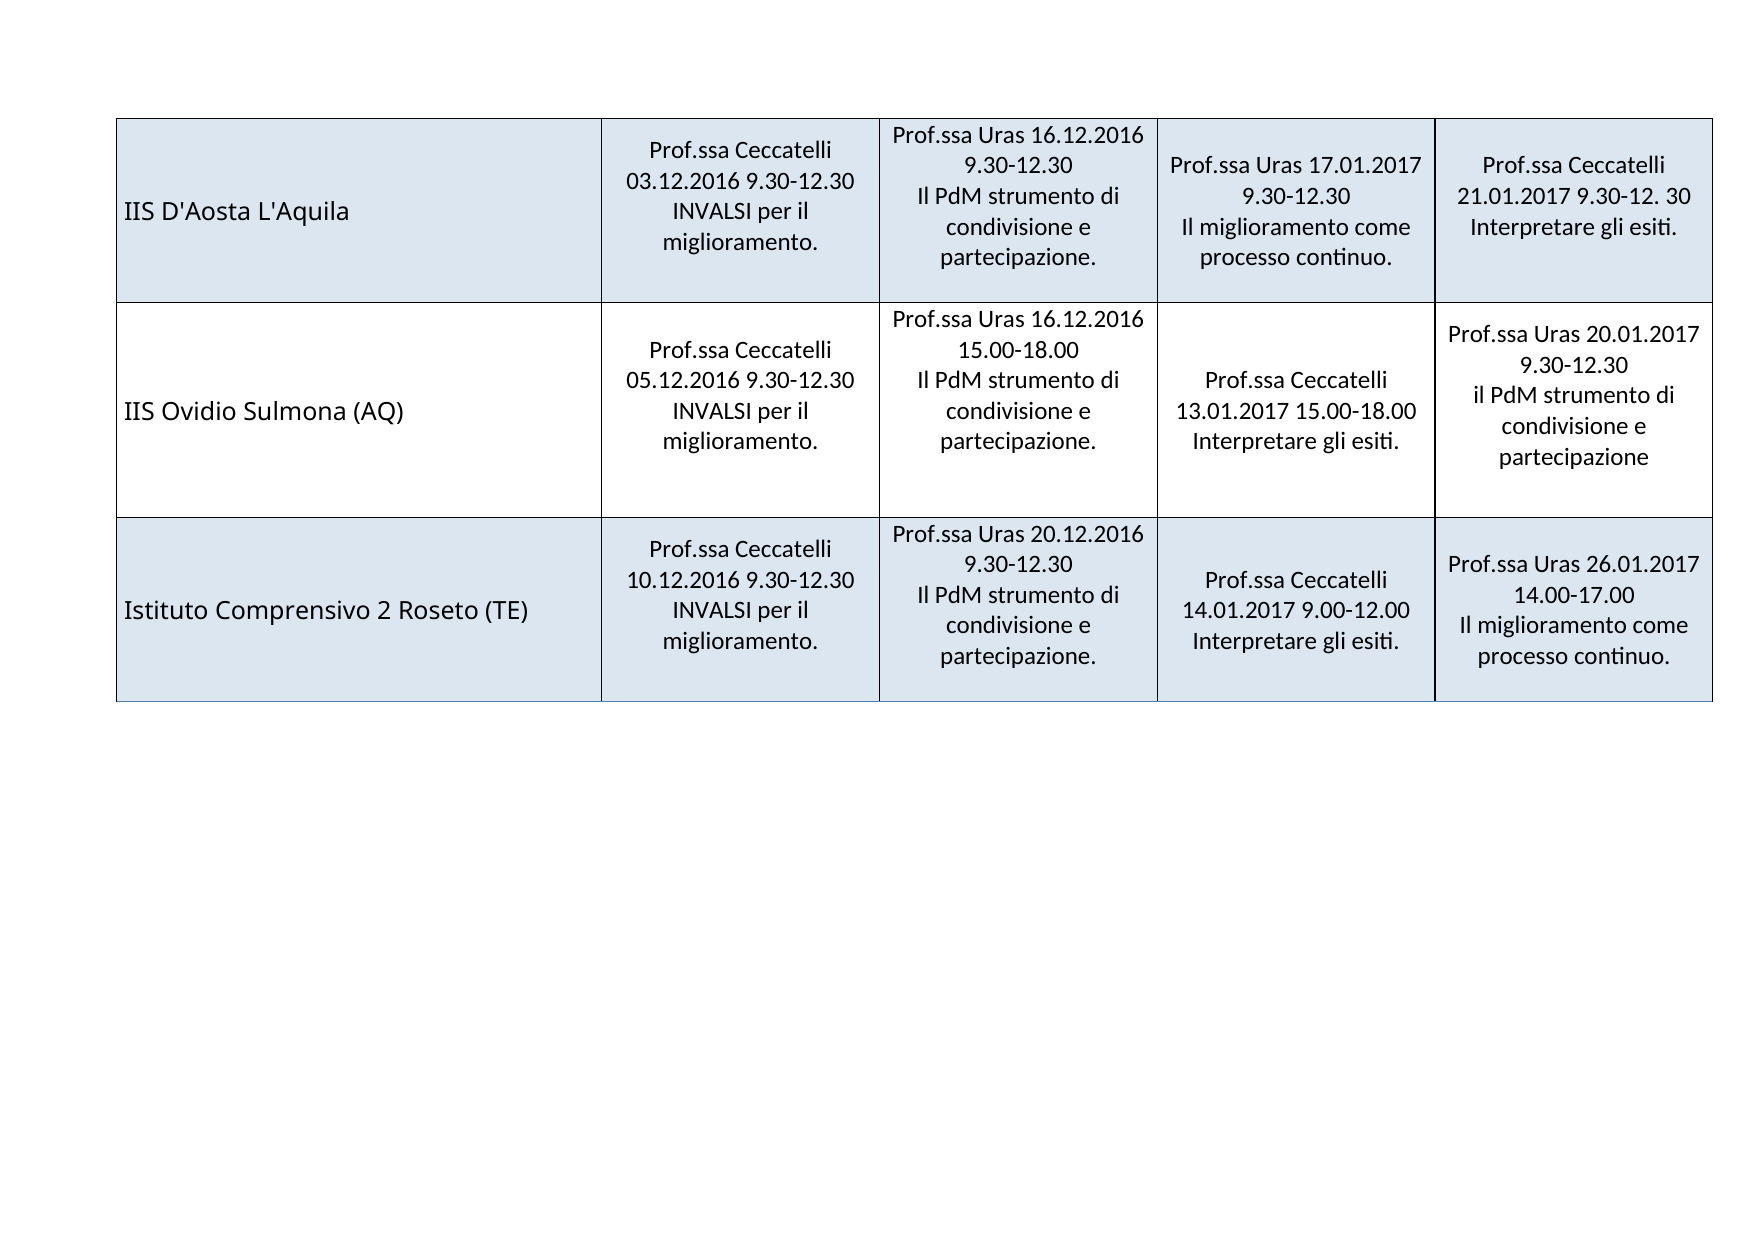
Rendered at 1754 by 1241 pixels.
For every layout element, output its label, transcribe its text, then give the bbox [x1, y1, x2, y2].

table_cell Prof.ssa Uras 16.12.2016 9.30-12.30 Il PdM strumento di condivisione e partecipazione. [880, 119, 1157, 302]
table_cell Prof.ssa Ceccatelli 03.12.2016 9.30-12.30 INVALSI per il miglioramento. [602, 119, 879, 302]
table_cell Prof.ssa Uras 20.01.2017 9.30-12.30 il PdM strumento di condivisione e partecipazione [1436, 303, 1712, 517]
table_cell Prof.ssa Ceccatelli 21.01.2017 9.30-12. 30 Interpretare gli esiti. [1436, 119, 1712, 302]
table_cell IIS D'Aosta L'Aquila [117, 119, 601, 302]
table_cell Prof.ssa Uras 26.01.2017 14.00-17.00 Il miglioramento come processo continuo. [1436, 518, 1712, 701]
table_cell Prof.ssa Ceccatelli 10.12.2016 9.30-12.30 INVALSI per il miglioramento. [602, 518, 879, 701]
table_cell Prof.ssa Ceccatelli 14.01.2017 9.00-12.00 Interpretare gli esiti. [1158, 518, 1434, 701]
table_cell Prof.ssa Ceccatelli 05.12.2016 9.30-12.30 INVALSI per il miglioramento. [602, 303, 879, 517]
table_cell Prof.ssa Ceccatelli 13.01.2017 15.00-18.00 Interpretare gli esiti. [1158, 303, 1434, 517]
table_cell Istituto Comprensivo 2 Roseto (TE) [117, 518, 601, 701]
table_cell Prof.ssa Uras 16.12.2016 15.00-18.00 Il PdM strumento di condivisione e partecipazione. [880, 303, 1157, 517]
table_cell Prof.ssa Uras 20.12.2016 9.30-12.30 Il PdM strumento di condivisione e partecipazione. [880, 518, 1157, 701]
table_cell Prof.ssa Uras 17.01.2017 9.30-12.30 Il miglioramento come processo continuo. [1158, 119, 1434, 302]
table_cell IIS Ovidio Sulmona (AQ) [117, 303, 601, 517]
